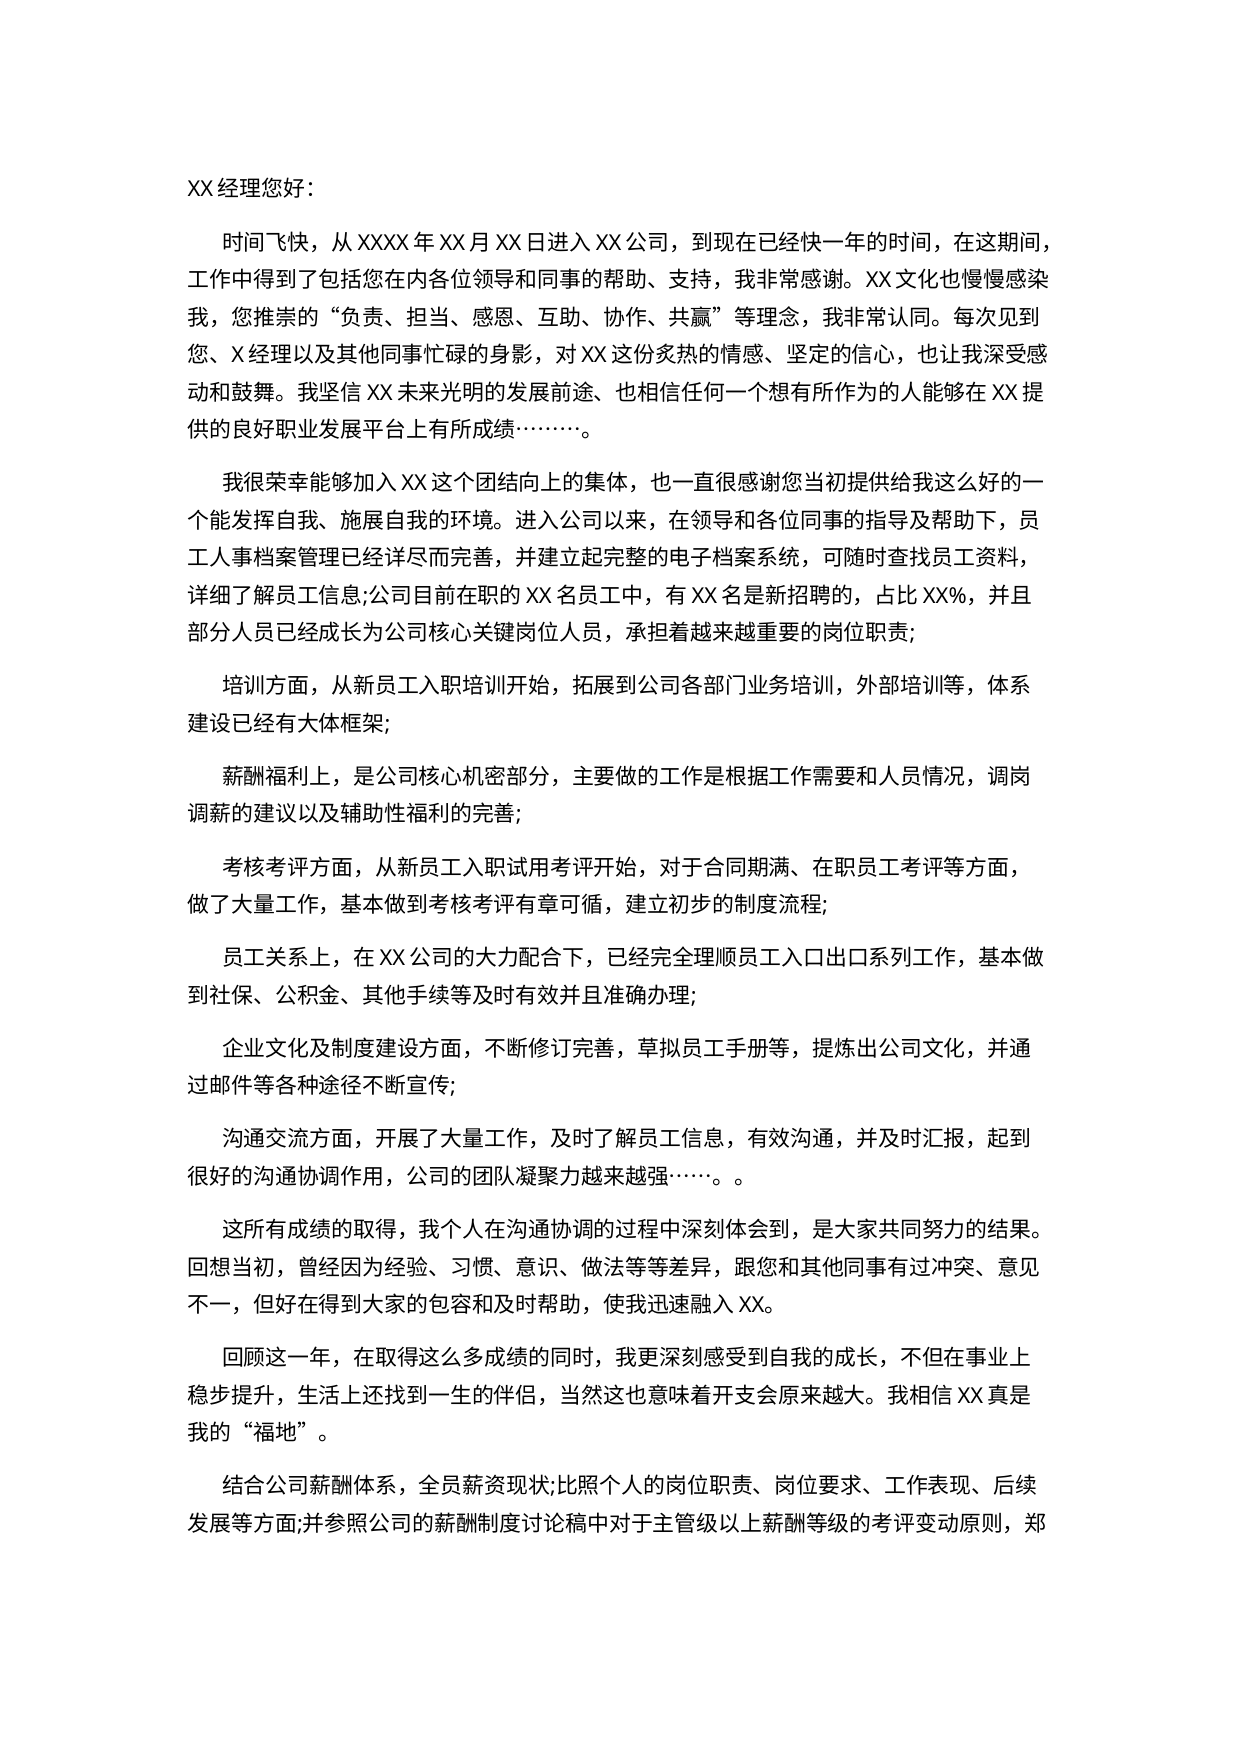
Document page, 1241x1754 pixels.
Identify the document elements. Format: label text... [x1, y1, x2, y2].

text 回顾这一年，在取得这么多成绩的同时，我更深刻感受到自我的成长，不但在事业上稳步提升，生活上还找到一生的伴侣，当然这也意味着开支会原来越大。我相信XX真是我的“福地”。 [187, 1334, 1053, 1447]
text 考核考评方面，从新员工入职试用考评开始，对于合同期满、在职员工考评等方面，做了大量工作，基本做到考核考评有章可循，建立初步的制度流程; [187, 844, 1053, 919]
text 沟通交流方面，开展了大量工作，及时了解员工信息，有效沟通，并及时汇报，起到很好的沟通协调作用，公司的团队凝聚力越来越强……。。 [187, 1116, 1053, 1191]
text 我很荣幸能够加入XX这个团结向上的集体，也一直很感谢您当初提供给我这么好的一个能发挥自我、施展自我的环境。进入公司以来，在领导和各位同事的指导及帮助下，员工人事档案管理已经详尽而完善，并建立起完整的电子档案系统，可随时查找员工资料，详细了解员工信息;公司目前在职的XX名员工中，有XX名是新招聘的，占比XX%，并且部分人员已经成长为公司核心关键岗位人员，承担着越来越重要的岗位职责; [187, 459, 1053, 647]
text 这所有成绩的取得，我个人在沟通协调的过程中深刻体会到，是大家共同努力的结果。回想当初，曾经因为经验、习惯、意识、做法等等差异，跟您和其他同事有过冲突、意见不一，但好在得到大家的包容和及时帮助，使我迅速融入XX。 [187, 1206, 1053, 1319]
text 时间飞快，从XXXX年XX月XX日进入XX公司，到现在已经快一年的时间，在这期间，工作中得到了包括您在内各位领导和同事的帮助、支持，我非常感谢。XX文化也慢慢感染我，您推崇的“负责、担当、感恩、互助、协作、共赢”等理念，我非常认同。每次见到您、X经理以及其他同事忙碌的身影，对XX这份炙热的情感、坚定的信心，也让我深受感动和鼓舞。我坚信XX未来光明的发展前途、也相信任何一个想有所作为的人能够在XX提供的良好职业发展平台上有所成绩………。 [187, 219, 1053, 444]
text 培训方面，从新员工入职培训开始，拓展到公司各部门业务培训，外部培训等，体系建设已经有大体框架; [187, 662, 1053, 737]
text 企业文化及制度建设方面，不断修订完善，草拟员工手册等，提炼出公司文化，并通过邮件等各种途径不断宣传; [187, 1025, 1053, 1100]
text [187, 1462, 1053, 1537]
text 薪酬福利上，是公司核心机密部分，主要做的工作是根据工作需要和人员情况，调岗调薪的建议以及辅助性福利的完善; [187, 753, 1053, 828]
text XX经理您好： [187, 166, 1053, 203]
text 员工关系上，在XX公司的大力配合下，已经完全理顺员工入口出口系列工作，基本做到社保、公积金、其他手续等及时有效并且准确办理; [187, 934, 1053, 1009]
